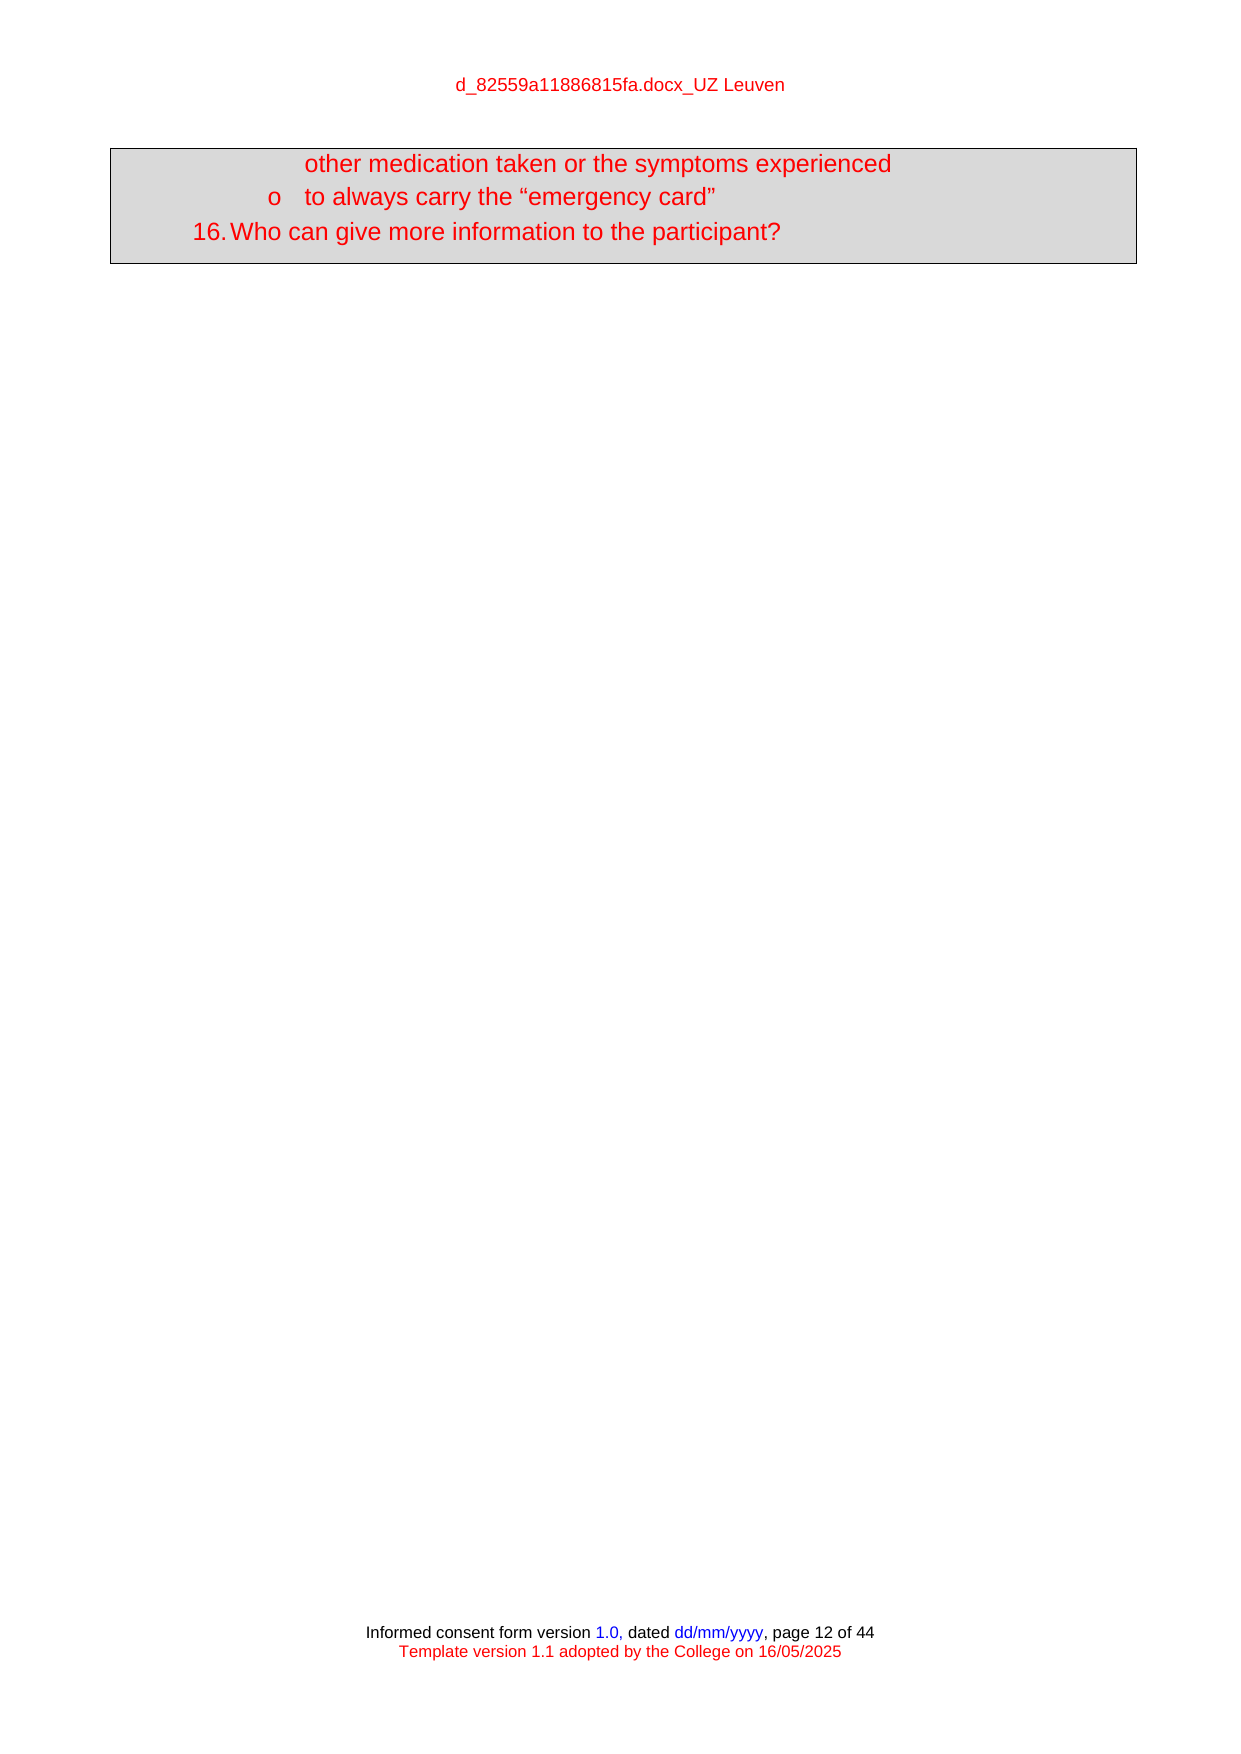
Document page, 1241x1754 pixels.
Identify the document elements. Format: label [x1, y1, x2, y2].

table_header [111, 149, 1136, 263]
